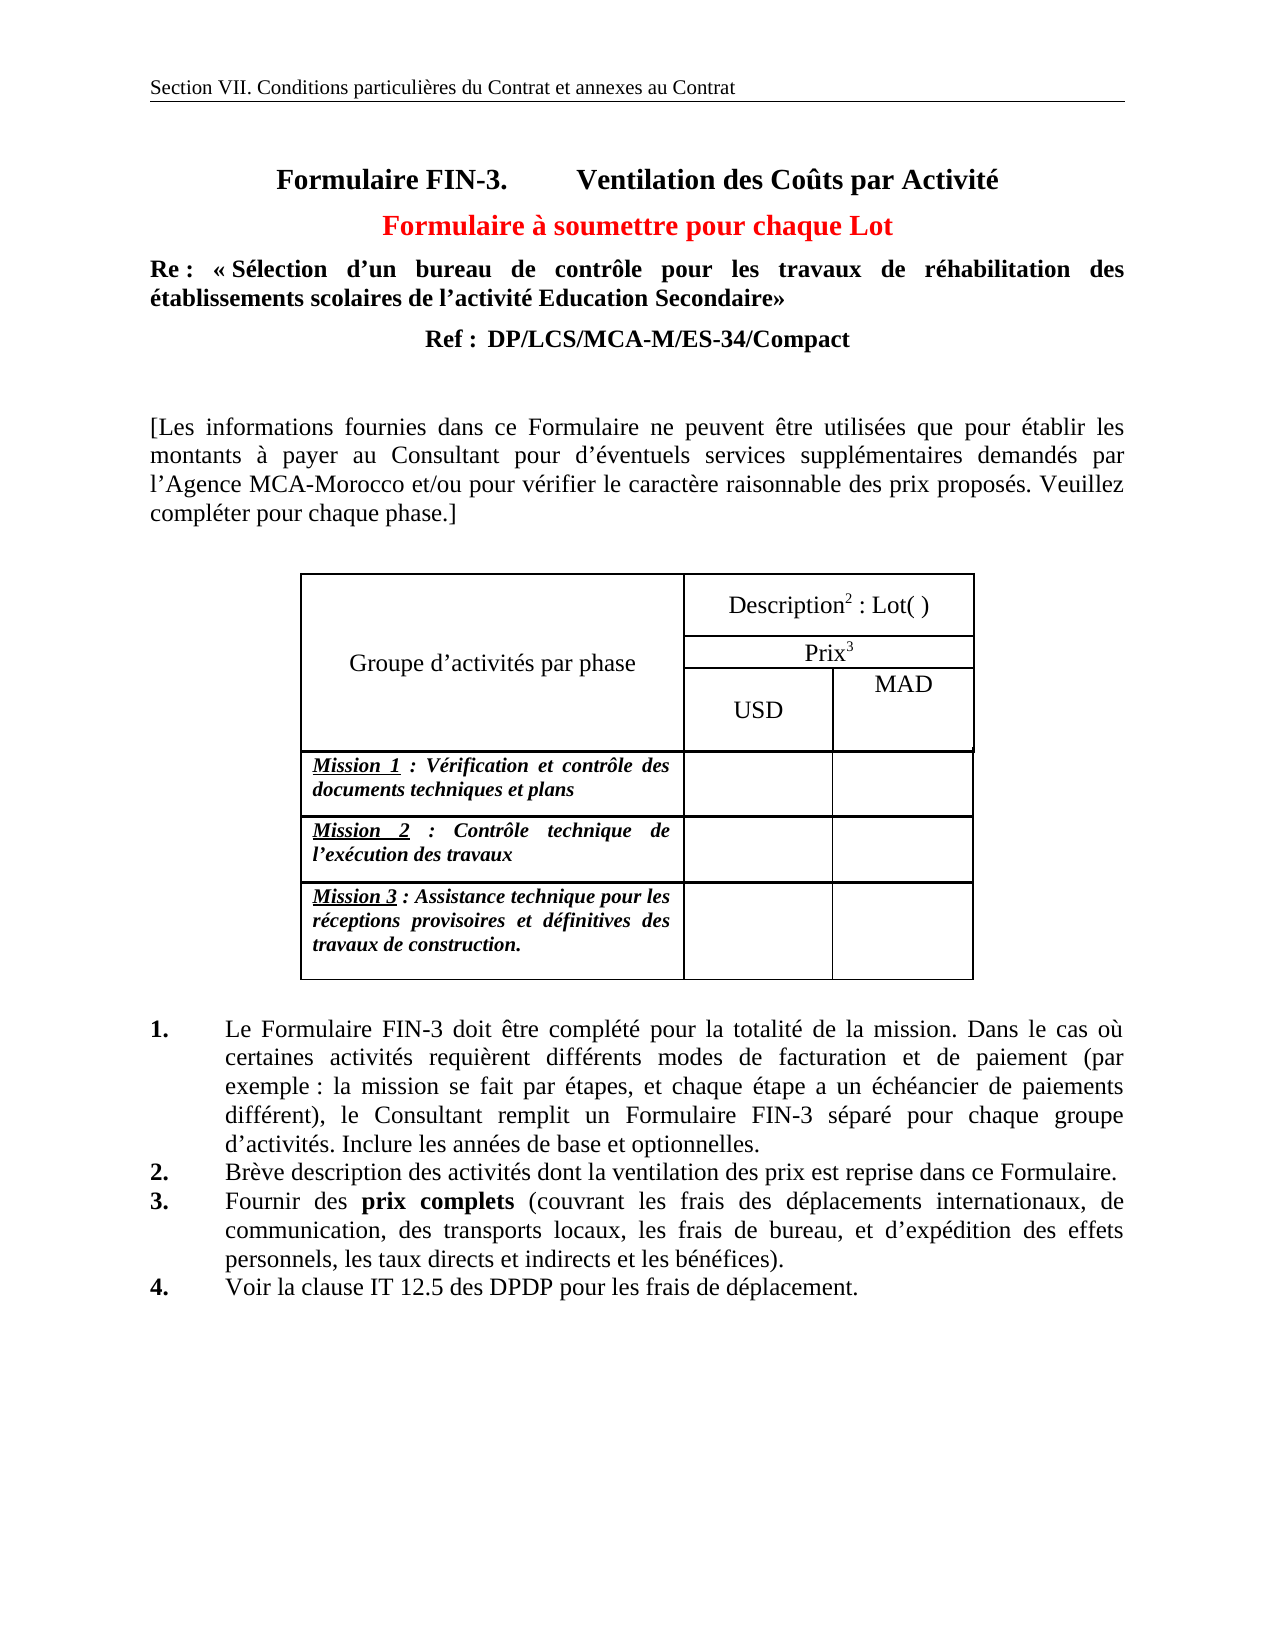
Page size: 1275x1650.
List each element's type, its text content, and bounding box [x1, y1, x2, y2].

table_cell Mission 2 : Contrôle technique de l’exécution des travaux [302, 818, 683, 881]
table_cell Prix3 [685, 637, 973, 667]
table_cell Mission 1 : Vérification et contrôle des documents techniques et plans [302, 753, 683, 815]
table_header Description2 : Lot( ) [685, 575, 973, 635]
table_cell [833, 753, 972, 815]
list Brève description des activités dont la ventilation des prix est reprise dans ce Formulaire. [150, 1157, 1125, 1186]
table_cell Mission 3 : Assistance technique pour les réceptions provisoires et définitives des travaux de construction. [302, 884, 683, 978]
list Le Formulaire FIN-3 doit être complété pour la totalité de la mission. Dans le cas où certaines activités requièrent différents modes de facturation et de paiement (par exemple : la mission se fait par étapes, et chaque étape a un échéancier de paiements différent), le Consultant remplit un Formulaire FIN-3 séparé pour chaque groupe d’activités. Inclure les années de base et optionnelles. [150, 1014, 1125, 1157]
table_cell [685, 818, 832, 881]
subtitle Formulaire FIN-3. Ventilation des Coûts par Activité [150, 162, 1125, 196]
table_cell USD [685, 669, 832, 750]
table_cell [833, 818, 972, 881]
table_cell [685, 884, 832, 978]
subtitle Formulaire à soumettre pour chaque Lot [150, 208, 1125, 242]
text [Les informations fournies dans ce Formulaire ne peuvent être utilisées que pour établir les montants à payer au Consultant pour d’éventuels services supplémentaires demandés par l’Agence MCA-Morocco et/ou pour vérifier le caractère raisonnable des prix proposés. Veuillez compléter pour chaque phase.] [150, 412, 1125, 527]
list Voir la clause IT 12.5 des DPDP pour les frais de déplacement. [150, 1272, 1125, 1301]
text Re : « Sélection d’un bureau de contrôle pour les travaux de réhabilitation des établissements scolaires de l’activité Education Secondaire» [150, 254, 1125, 312]
table_header Groupe d’activités par phase [302, 575, 683, 750]
table_cell [685, 753, 832, 815]
text Ref : DP/LCS/MCA-M/ES-34/Compact [150, 324, 1125, 353]
table_cell [833, 884, 972, 978]
list Fournir des prix complets (couvrant les frais des déplacements internationaux, de communication, des transports locaux, les frais de bureau, et d’expédition des effets personnels, les taux directs et indirects et les bénéfices). [150, 1186, 1125, 1272]
table_cell MAD [834, 669, 973, 750]
